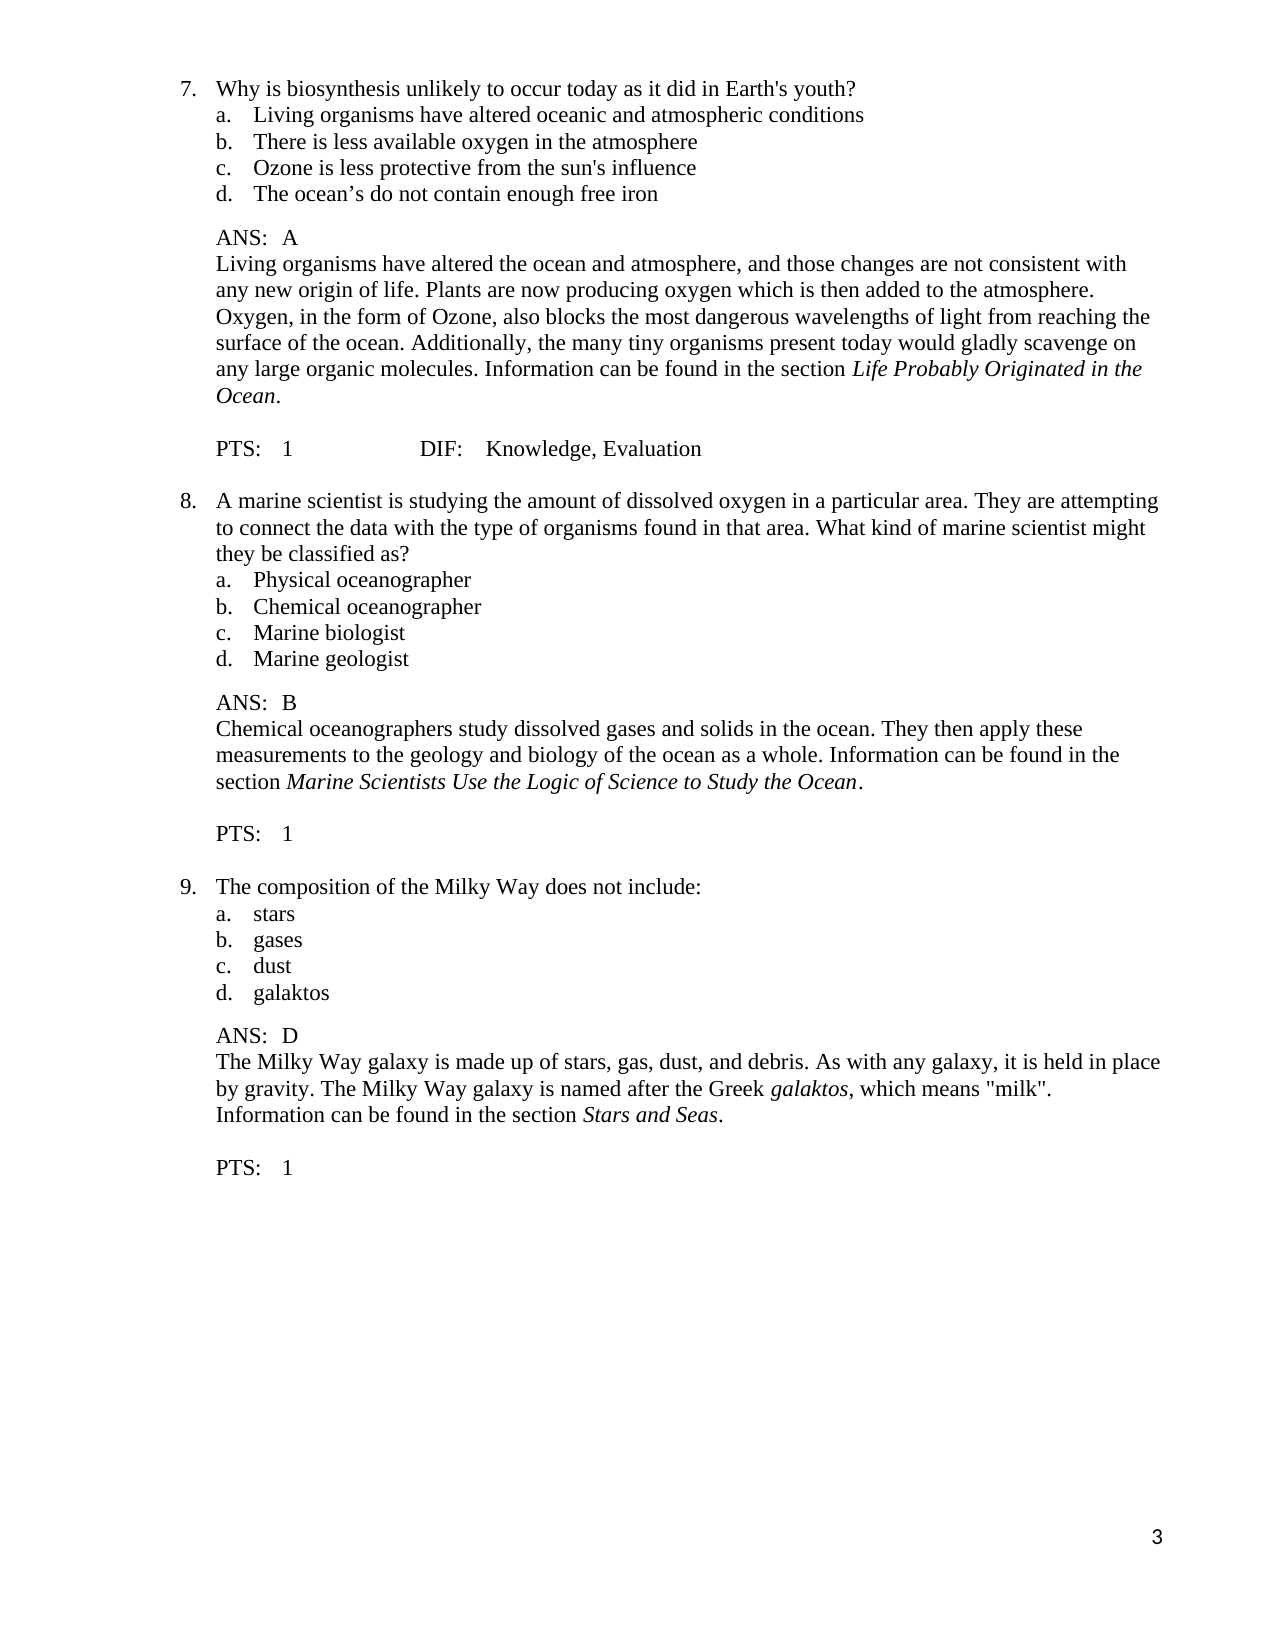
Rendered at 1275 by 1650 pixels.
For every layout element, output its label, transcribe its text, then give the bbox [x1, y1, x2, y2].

text 9. The composition of the Milky Way does not include: [150, 873, 1162, 899]
text PTS: 1 DIF: Knowledge, Evaluation [216, 434, 1162, 461]
table_cell galaktos [249, 979, 1092, 1005]
table_cell d. [211, 645, 248, 672]
table_cell Marine geologist [249, 645, 1092, 672]
table_cell c. [211, 154, 248, 180]
text ANS: D [216, 1022, 1162, 1048]
table_cell gases [249, 926, 1092, 952]
table_header Physical oceanographer [249, 566, 1092, 593]
table_cell b. [211, 926, 248, 952]
table_cell The ocean’s do not contain enough free iron [249, 180, 1092, 207]
text 8. A marine scientist is studying the amount of dissolved oxygen in a particular area. They are attempting to connect the data with the type of organisms found in that area. What kind of marine scientist might they be classified as? [150, 487, 1162, 566]
table_header a. [211, 900, 248, 926]
table_cell dust [249, 952, 1092, 979]
table_cell b. [211, 593, 248, 619]
table_cell c. [211, 619, 248, 645]
table_header Living organisms have altered oceanic and atmospheric conditions [249, 101, 1092, 128]
text PTS: 1 [216, 821, 1162, 847]
text ANS: A [216, 224, 1162, 250]
table_header a. [211, 566, 248, 593]
table_cell There is less available oxygen in the atmosphere [249, 128, 1092, 154]
table_cell d. [211, 979, 248, 1005]
table_header a. [211, 101, 248, 128]
table_cell Ozone is less protective from the sun's influence [249, 154, 1092, 180]
text PTS: 1 [216, 1154, 1162, 1180]
text ANS: B [216, 689, 1162, 715]
table_cell Chemical oceanographer [249, 593, 1092, 619]
text The Milky Way galaxy is made up of stars, gas, dust, and debris. As with any galaxy, it is held in place by gravity. The Milky Way galaxy is named after the Greek galaktos, which means "milk". Information can be found in the section Stars and Seas. [216, 1048, 1162, 1127]
text 7. Why is biosynthesis unlikely to occur today as it did in Earth's youth? [150, 75, 1162, 101]
table_cell d. [211, 180, 248, 207]
table_header stars [249, 900, 1092, 926]
table_cell b. [211, 128, 248, 154]
text Chemical oceanographers study dissolved gases and solids in the ocean. They then apply these measurements to the geology and biology of the ocean as a whole. Information can be found in the section Marine Scientists Use the Logic of Science to Study the Ocean. [216, 715, 1162, 794]
table_cell c. [211, 952, 248, 979]
table_cell Marine biologist [249, 619, 1092, 645]
text Living organisms have altered the ocean and atmosphere, and those changes are not consistent with any new origin of life. Plants are now producing oxygen which is then added to the atmosphere. Oxygen, in the form of Ozone, also blocks the most dangerous wavelengths of light from reaching the surface of the ocean. Additionally, the many tiny organisms present today would gladly scavenge on any large organic molecules. Information can be found in the section Life Probably Originated in the Ocean. [216, 250, 1162, 408]
